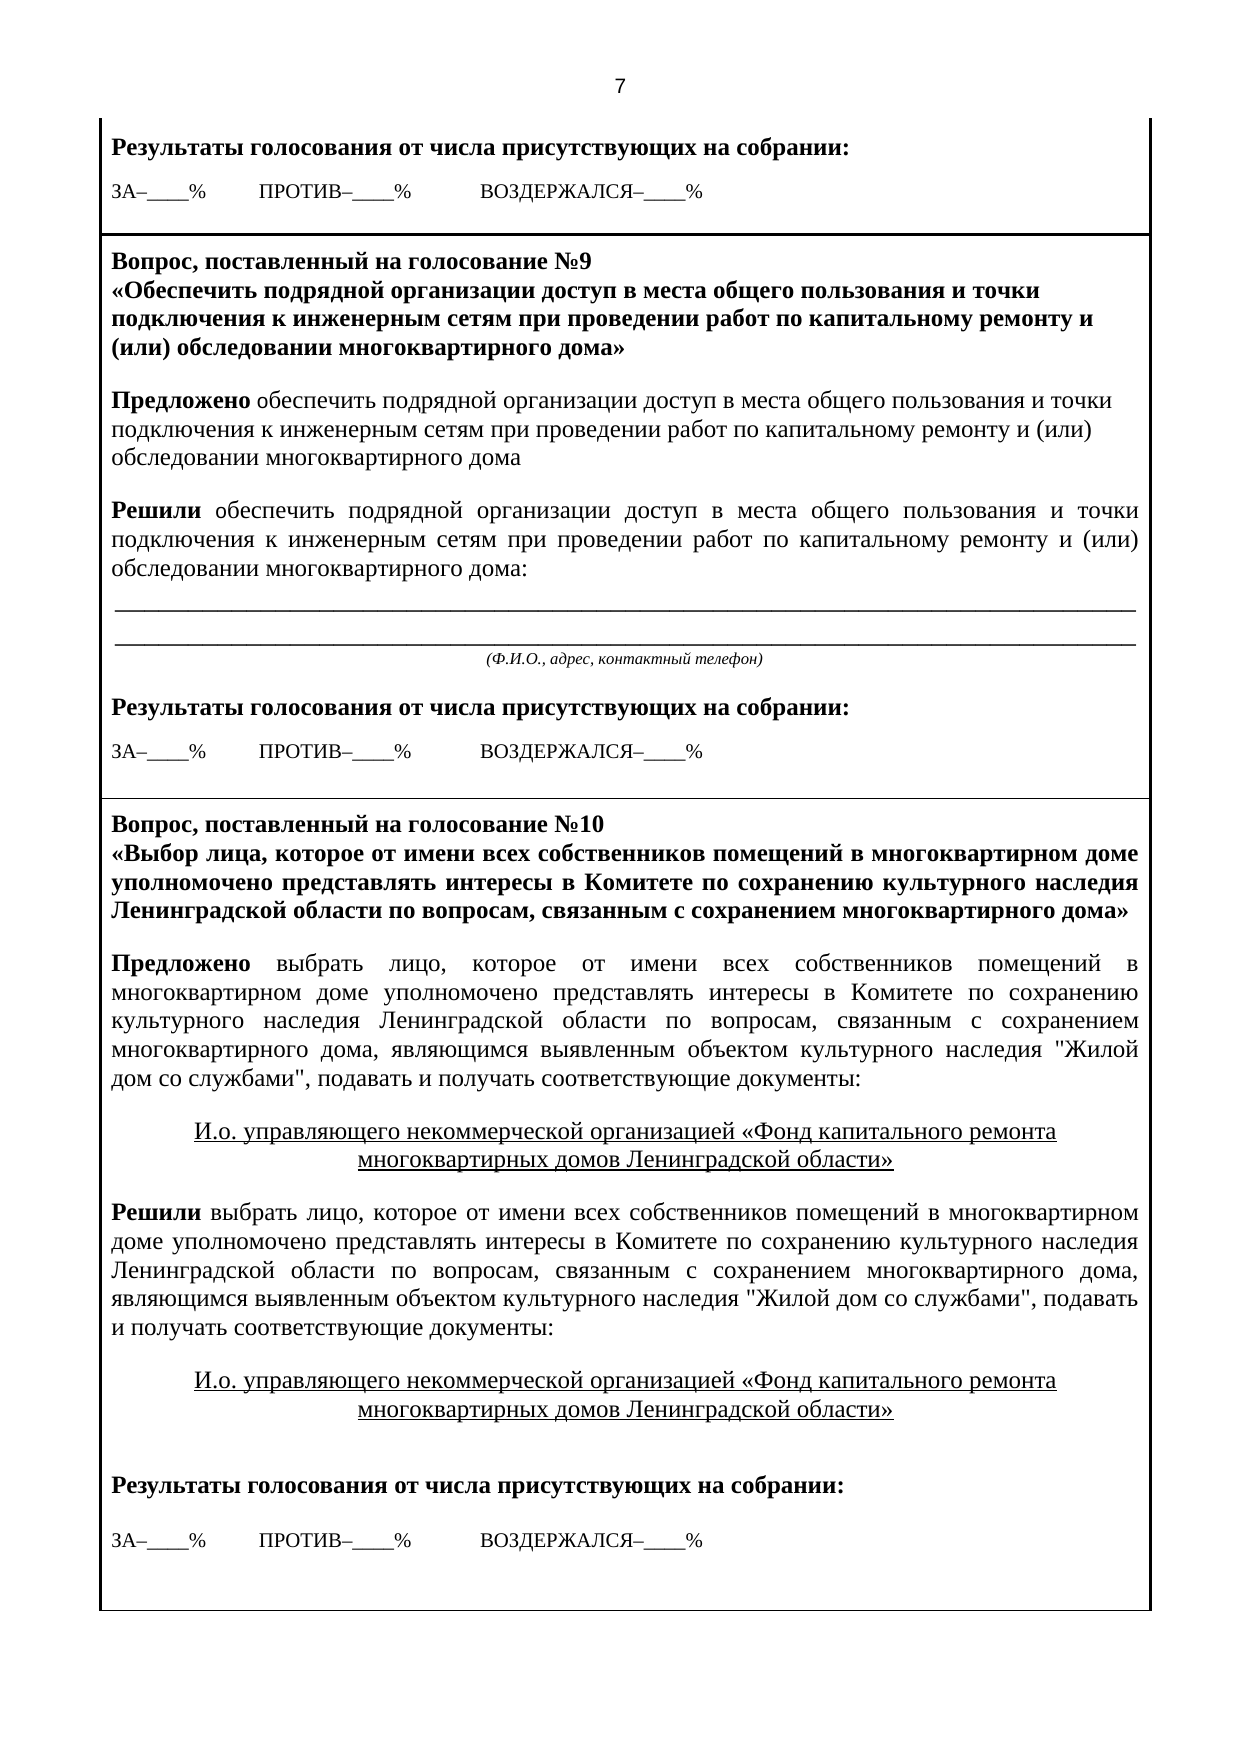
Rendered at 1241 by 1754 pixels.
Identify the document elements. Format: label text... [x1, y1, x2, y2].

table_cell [102, 121, 1149, 232]
table_cell Вопрос, поставленный на голосование №10 «Выбор лица, которое от имени всех собственников помещений в многоквартирном доме уполномочено представлять интересы в Комитете по сохранению культурного наследия Ленинградской области по вопросам, связанным с сохранением многоквартирного дома» Предложено выбрать лицо, которое от имени всех собственников помещений в многоквартирном доме уполномочено представлять интересы в Комитете по сохранению культурного наследия Ленинградской области по вопросам, связанным с сохранением многоквартирного дома, являющимся выявленным объектом культурного наследия "Жилой дом со службами", подавать и получать соответствующие документы: И.о. управляющего некоммерческой организацией «Фонд капитального ремонта многоквартирных домов Ленинградской области» Решили выбрать лицо, которое от имени всех собственников помещений в многоквартирном доме уполномочено представлять интересы в Комитете по сохранению культурного наследия Ленинградской области по вопросам, связанным с сохранением многоквартирного дома, являющимся выявленным объектом культурного наследия "Жилой дом со службами", подавать и получать соответствующие документы: И.о. управляющего некоммерческой организацией «Фонд капитального ремонта многоквартирных домов Ленинградской области» Результаты голосования от числа присутствующих на собрании: ЗА–____% ПРОТИВ–____% ВОЗДЕРЖАЛСЯ–____% [102, 799, 1149, 1610]
table_cell Вопрос, поставленный на голосование №9 «Обеспечить подрядной организации доступ в места общего пользования и точки подключения к инженерным сетям при проведении работ по капитальному ремонту и (или) обследовании многоквартирного дома» Предложено обеспечить подрядной организации доступ в места общего пользования и точки подключения к инженерным сетям при проведении работ по капитальному ремонту и (или) обследовании многоквартирного дома Решили обеспечить подрядной организации доступ в места общего пользования и точки подключения к инженерным сетям при проведении работ по капитальному ремонту и (или) обследовании многоквартирного дома: ______________________________________________________________________ ______________________________________________________________________ (Ф.И.О., адрес, контактный телефон) Результаты голосования от числа присутствующих на собрании: ЗА–____% ПРОТИВ–____% ВОЗДЕРЖАЛСЯ–____% [102, 236, 1149, 798]
